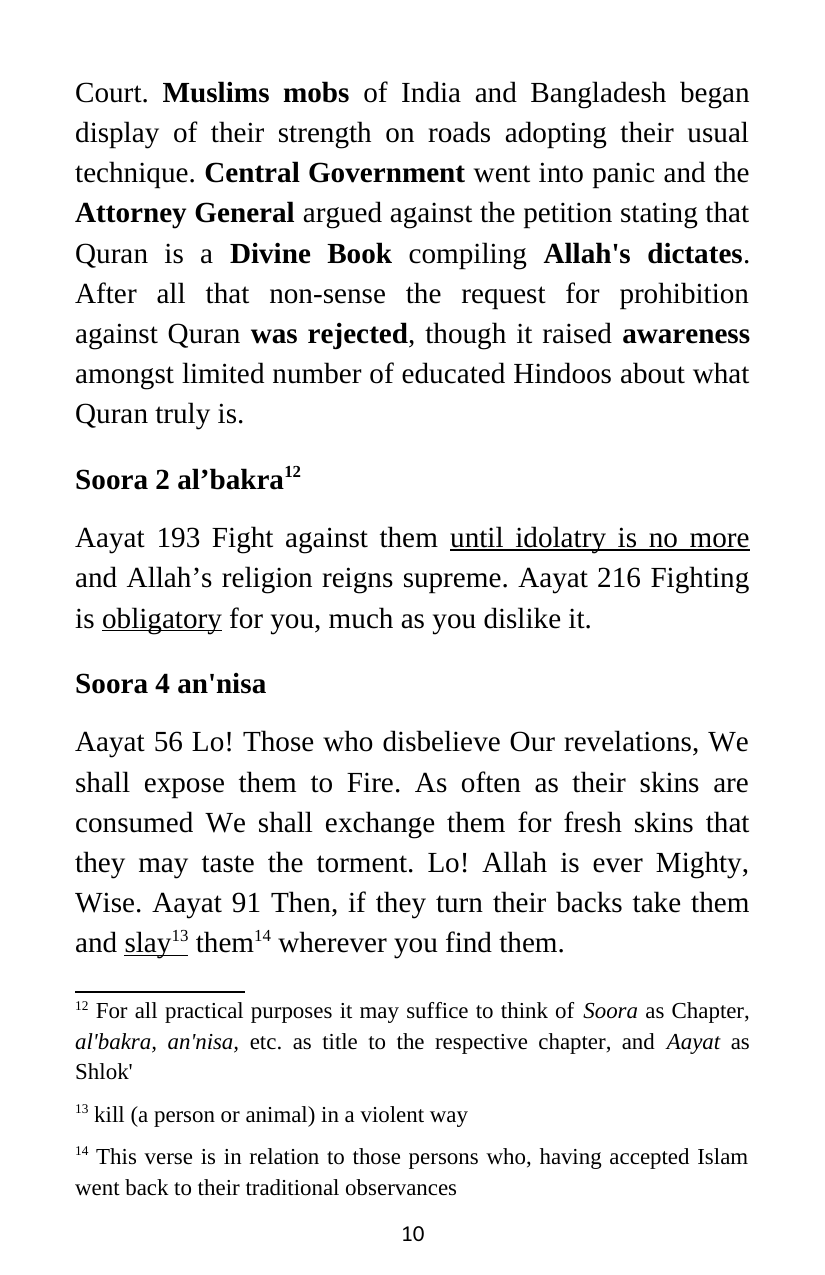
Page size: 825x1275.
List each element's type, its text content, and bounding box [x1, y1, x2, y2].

subtitle Soora 4 an'nisa [75, 666, 750, 699]
text Aayat 193 Fight against them until idolatry is no more and Allah’s religion reigns supreme. Aayat 216 Fighting is obligatory for you, much as you dislike it. [75, 520, 750, 634]
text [75, 75, 750, 430]
subtitle Soora 2 al’bakra [75, 462, 750, 495]
text Aayat 56 Lo! Those who disbelieve Our revelations, We shall expose them to Fire. As often as their skins are consumed We shall exchange them for fresh skins that they may taste the torment. Lo! Allah is ever Mighty, Wise. Aayat 91 Then, if they turn their backs take them and slay them wherever you find them. [75, 724, 750, 959]
